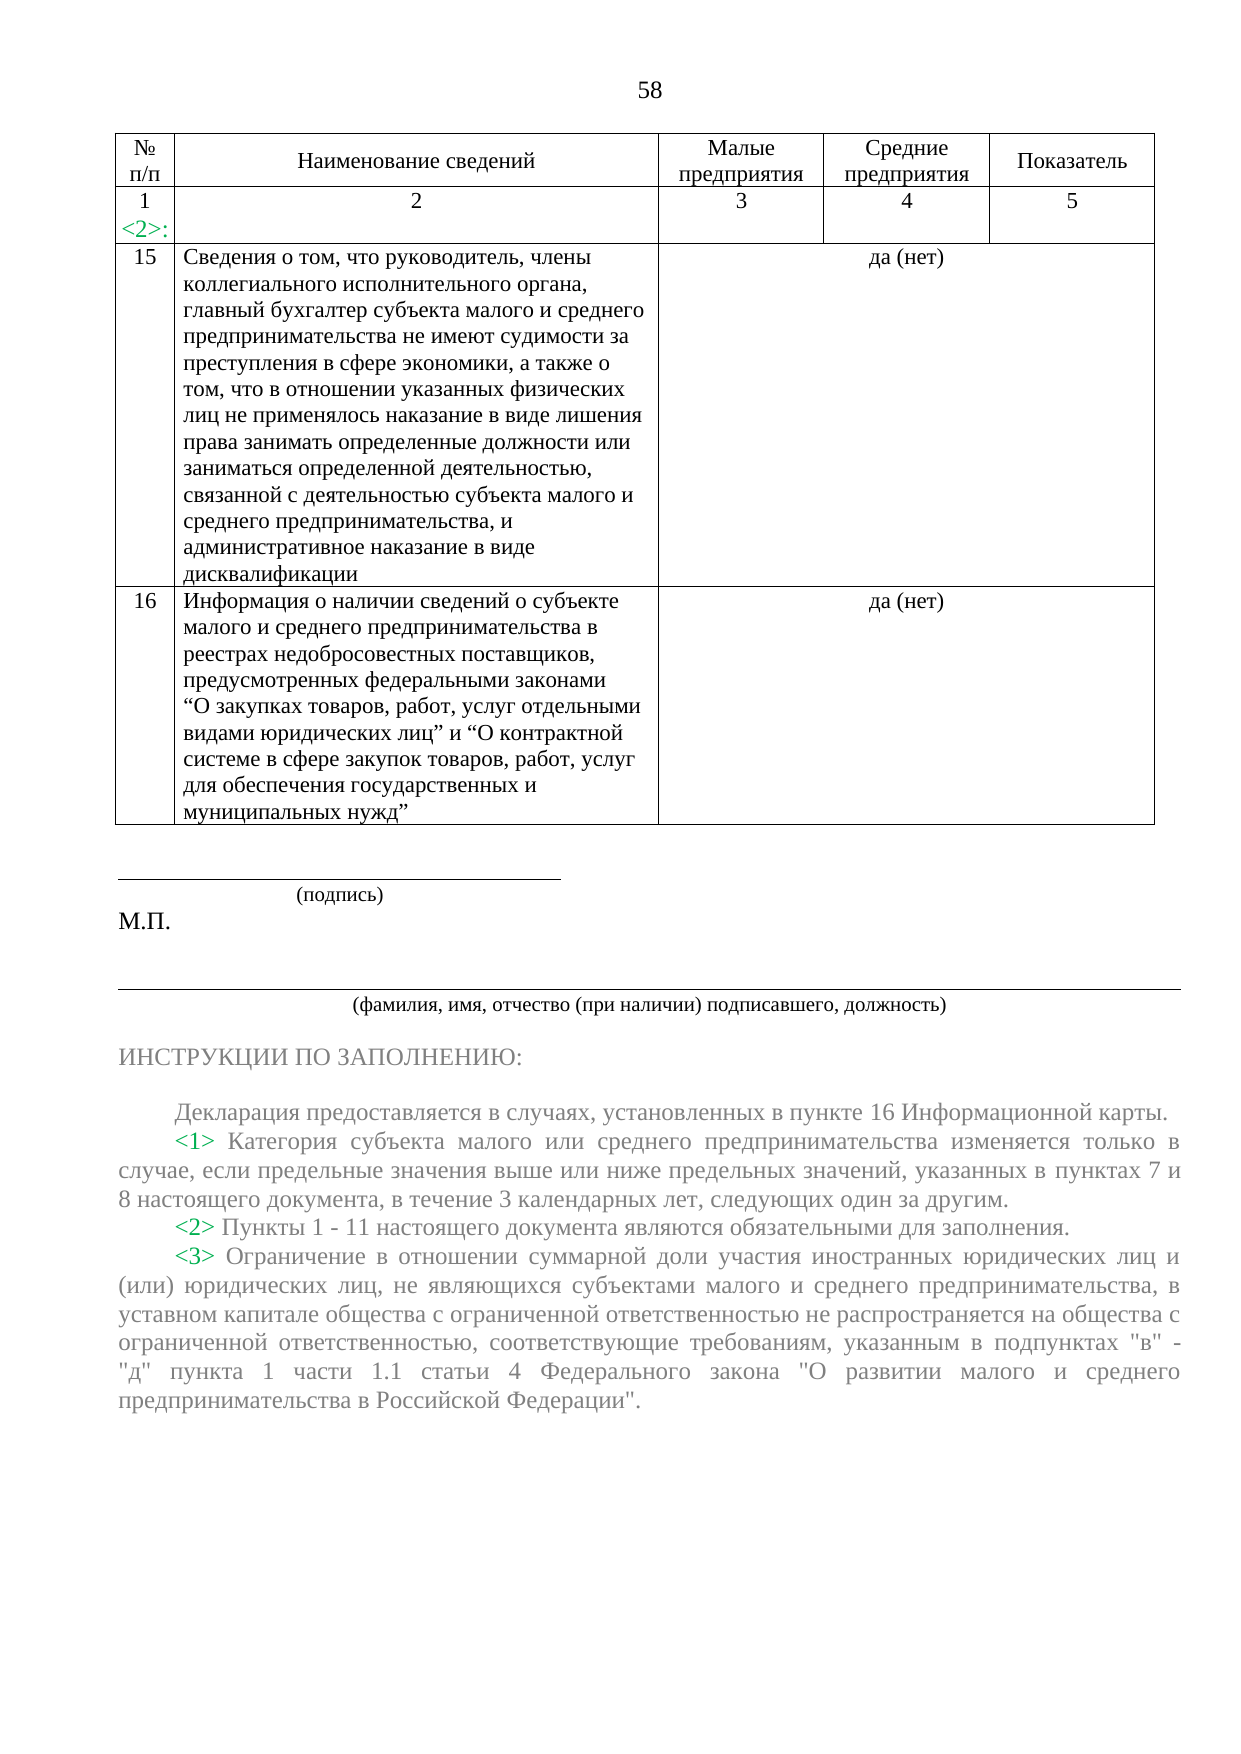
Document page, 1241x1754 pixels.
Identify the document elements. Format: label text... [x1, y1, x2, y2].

text <3> Ограничение в отношении суммарной доли участия иностранных юридических лиц и (или) юридических лиц, не являющихся субъектами малого и среднего предпринимательства, в уставном капитале общества с ограниченной ответственностью не распространяется на общества с ограниченной ответственностью, соответствующие требованиям, указанным в подпунктах "в" - "д" пункта 1 части 1.1 статьи 4 Федерального закона "О развитии малого и среднего предпринимательства в Российской Федерации". [118, 1241, 1181, 1414]
table_cell Сведения о том, что руководитель, члены коллегиального исполнительного органа, главный бухгалтер субъекта малого и среднего предпринимательства не имеют судимости за преступления в сфере экономики, а также о том, что в отношении указанных физических лиц не применялось наказание в виде лишения права занимать определенные должности или заниматься определенной деятельностью, связанной с деятельностью субъекта малого и среднего предпринимательства, и административное наказание в виде дисквалификации [175, 244, 658, 586]
text Декларация предоставляется в случаях, установленных в пункте 16 Информационной карты. [118, 1097, 1181, 1126]
table_cell 15 [116, 244, 174, 586]
table_cell да (нет) [659, 587, 1154, 824]
table_cell 1 <2>: [116, 187, 174, 242]
text (подпись) [118, 880, 561, 906]
table_header Показатель [990, 134, 1154, 186]
text (фамилия, имя, отчество (при наличии) подписавшего, должность) [118, 990, 1181, 1016]
table_cell 16 [116, 587, 174, 824]
table_header № п/п [116, 134, 174, 186]
table_cell 5 [990, 187, 1154, 242]
table_cell 2 [175, 187, 658, 242]
table_header Средние предприятия [824, 134, 989, 186]
text М.П. [118, 906, 1181, 935]
text <1> Категория субъекта малого или среднего предпринимательства изменяется только в случае, если предельные значения выше или ниже предельных значений, указанных в пунктах 7 и 8 настоящего документа, в течение 3 календарных лет, следующих один за другим. [118, 1126, 1181, 1212]
text <2> Пункты 1 - 11 настоящего документа являются обязательными для заполнения. [118, 1212, 1181, 1241]
table_header Наименование сведений [175, 134, 658, 186]
table_cell 3 [659, 187, 823, 242]
table_header Малые предприятия [659, 134, 823, 186]
text ИНСТРУКЦИИ ПО ЗАПОЛНЕНИЮ: [118, 1042, 1181, 1071]
table_cell 4 [824, 187, 989, 242]
table_cell да (нет) [659, 244, 1154, 586]
table_cell Информация о наличии сведений о субъекте малого и среднего предпринимательства в реестрах недобросовестных поставщиков, предусмотренных федеральными законами “О закупках товаров, работ, услуг отдельными видами юридических лиц” и “О контрактной системе в сфере закупок товаров, работ, услуг для обеспечения государственных и муниципальных нужд” [175, 587, 658, 824]
